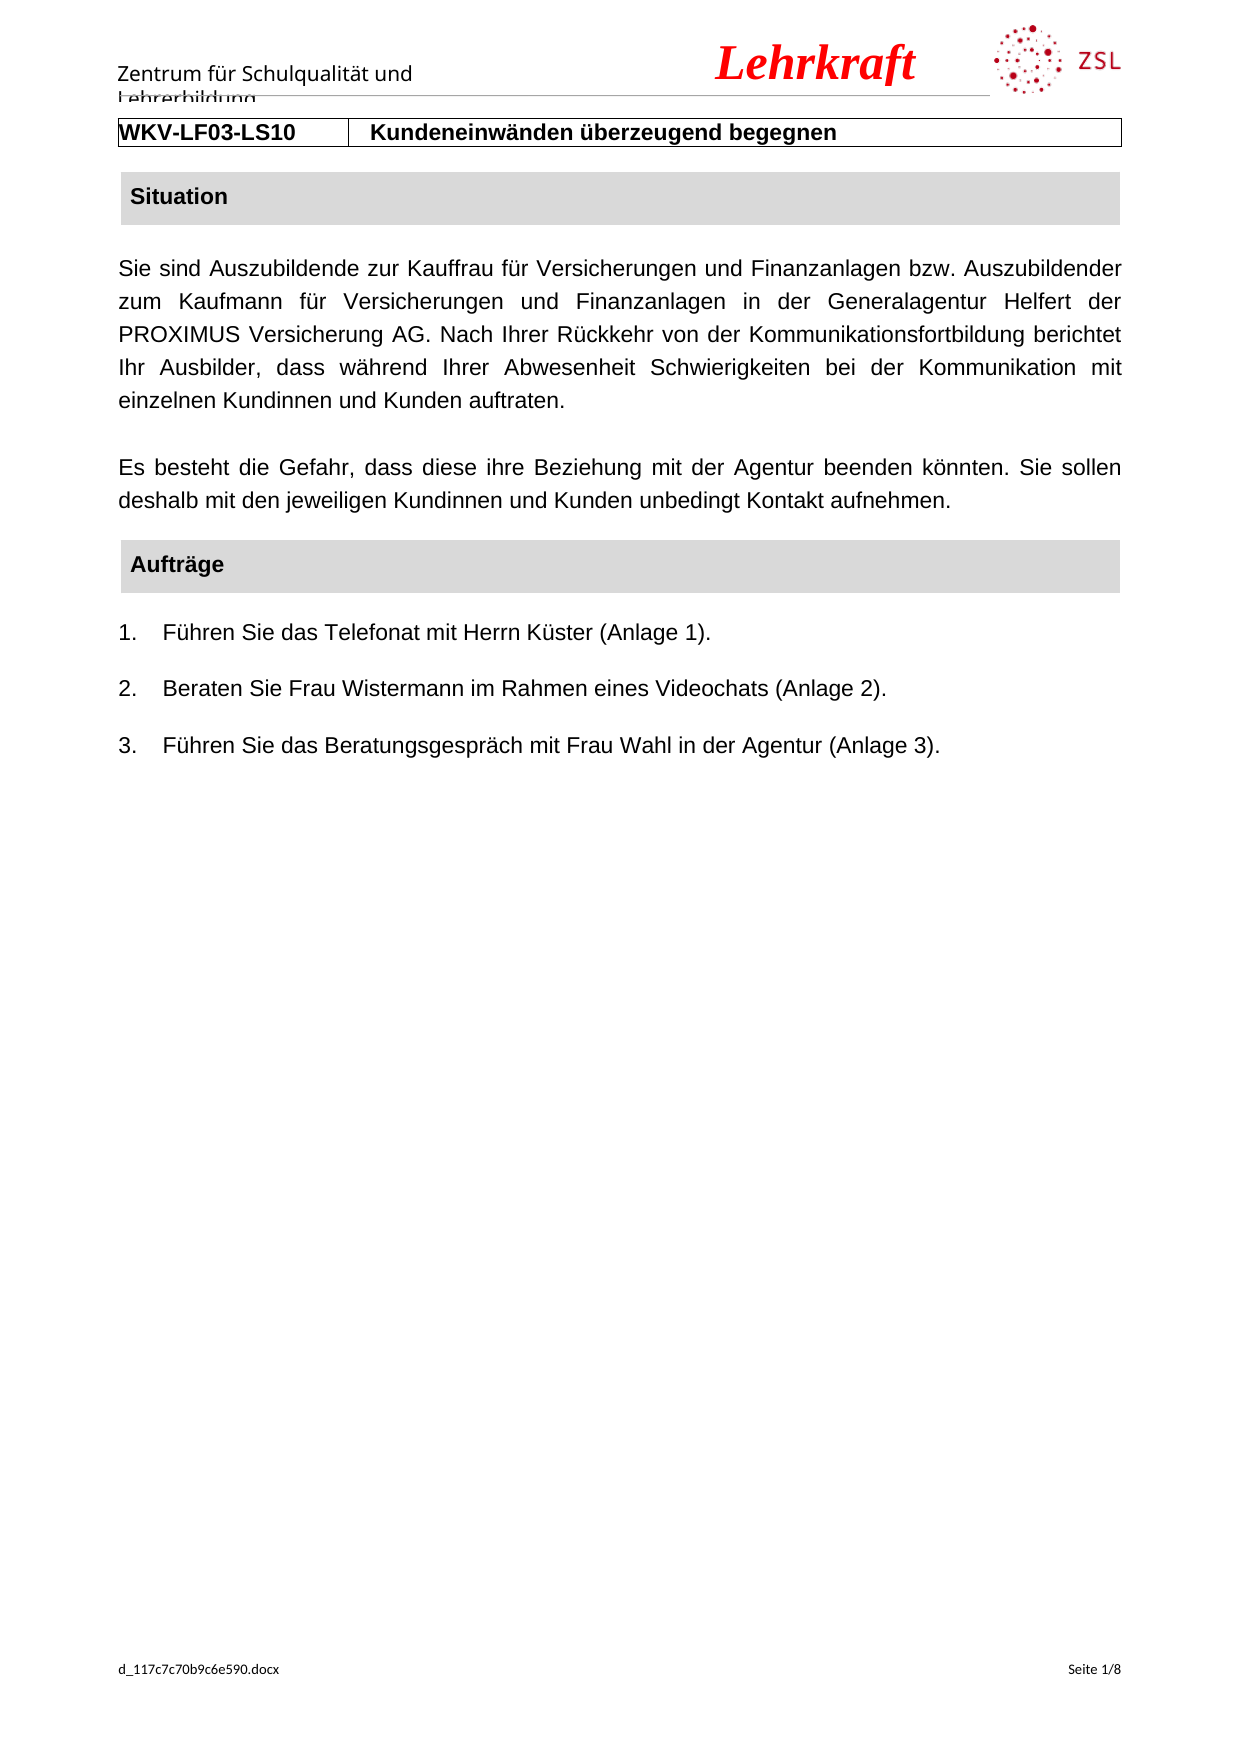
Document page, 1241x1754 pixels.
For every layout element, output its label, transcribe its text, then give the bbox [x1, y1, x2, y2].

list Führen Sie das Beratungsgespräch mit Frau Wahl in der Agentur (Anlage 3). [118, 732, 1122, 758]
text Es besteht die Gefahr, dass diese ihre Beziehung mit der Agentur beenden könnten. Sie sollen deshalb mit den jeweiligen Kundinnen und Kunden unbedingt Kontakt aufnehmen. [118, 449, 1122, 515]
table_header Kundeneinwänden überzeugend begegnen [349, 119, 1121, 146]
table_header WKV-LF03-LS10 [119, 119, 348, 146]
text Situation [122, 173, 1119, 224]
list Beraten Sie Frau Wistermann im Rahmen eines Videochats (Anlage 2). [118, 675, 1122, 702]
text Aufträge [122, 541, 1119, 592]
picture [992, 25, 1123, 96]
list Führen Sie das Telefonat mit Herrn Küster (Anlage 1). [118, 618, 1122, 645]
text Sie sind Auszubildende zur Kauffrau für Versicherungen und Finanzanlagen bzw. Auszubildender zum Kaufmann für Versicherungen und Finanzanlagen in der Generalagentur Helfert der PROXIMUS Versicherung AG. Nach Ihrer Rückkehr von der Kommunikationsfortbildung berichtet Ihr Ausbilder, dass während Ihrer Abwesenheit Schwierigkeiten bei der Kommunikation mit einzelnen Kundinnen und Kunden auftraten. [118, 250, 1122, 416]
